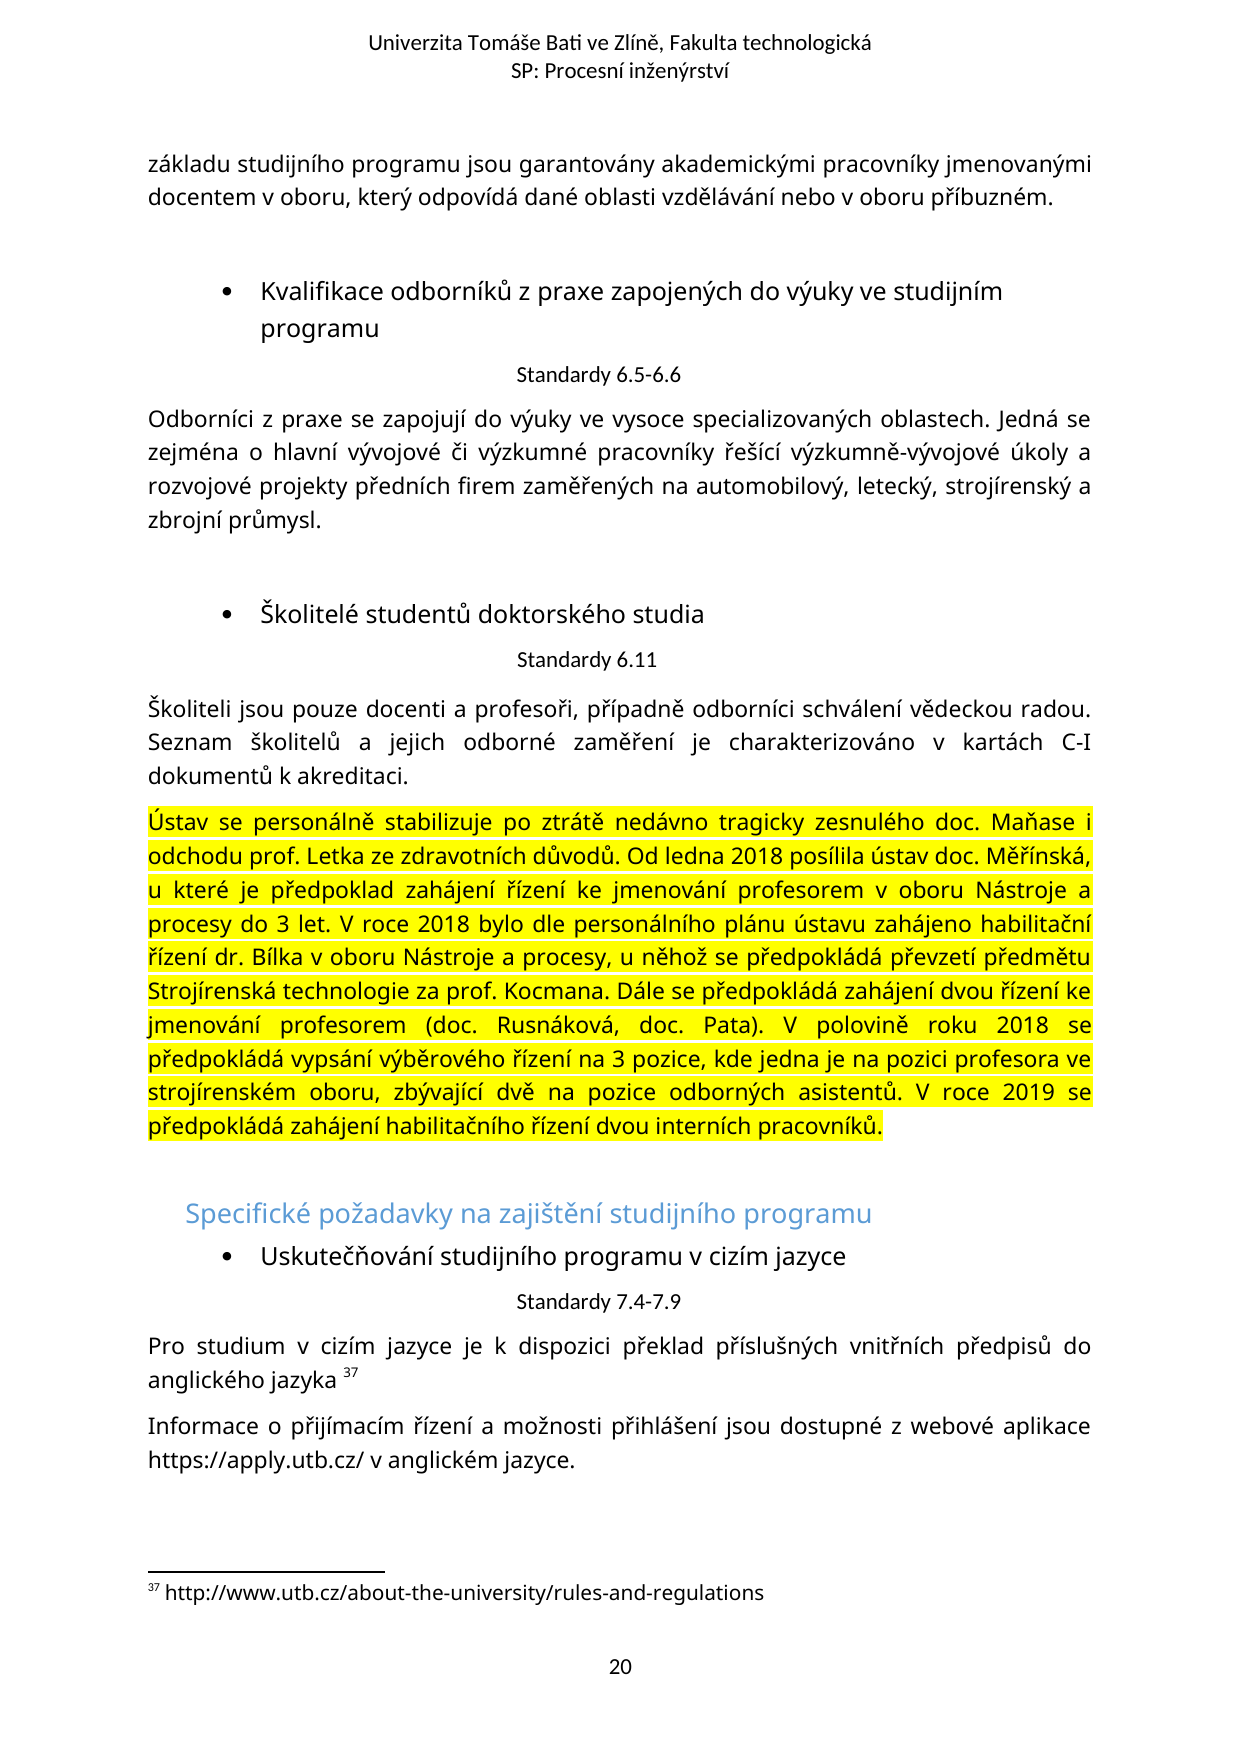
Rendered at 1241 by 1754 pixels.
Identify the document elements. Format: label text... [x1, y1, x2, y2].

subtitle Specifické požadavky na zajištění studijního programu [185, 1194, 1093, 1231]
text Standardy 7.4-7.9 [148, 1287, 1093, 1315]
subtitle Školitelé studentů doktorského studia [223, 596, 1093, 630]
text Odborníci z praxe se zapojují do výuky ve vysoce specializovaných oblastech. Jedná se zejména o hlavní vývojové či výzkumné pracovníky řešící výzkumně-vývojové úkoly a rozvojové projekty předních firem zaměřených na automobilový, letecký, strojírenský a zbrojní průmysl. [148, 403, 1093, 535]
text Standardy 6.11 [148, 646, 1093, 674]
text Informace o přijímacím řízení a možnosti přihlášení jsou dostupné z webové aplikace https://apply.utb.cz/ v anglickém jazyce. [148, 1410, 1093, 1475]
subtitle Uskutečňování studijního programu v cizím jazyce [223, 1238, 1093, 1272]
subtitle Kvalifikace odborníků z praxe zapojených do výuky ve studijním programu [223, 274, 1093, 345]
text Standardy 6.5-6.6 [148, 360, 1093, 388]
text Školiteli jsou pouze docenti a profesoři, případně odborníci schválení vědeckou radou. Seznam školitelů a jejich odborné zaměření je charakterizováno v kartách C-I dokumentů k akreditaci. [148, 692, 1093, 791]
text Pro studium v cizím jazyce je k dispozici překlad příslušných vnitřních předpisů do anglického jazyka [148, 1330, 1093, 1395]
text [148, 148, 1093, 213]
